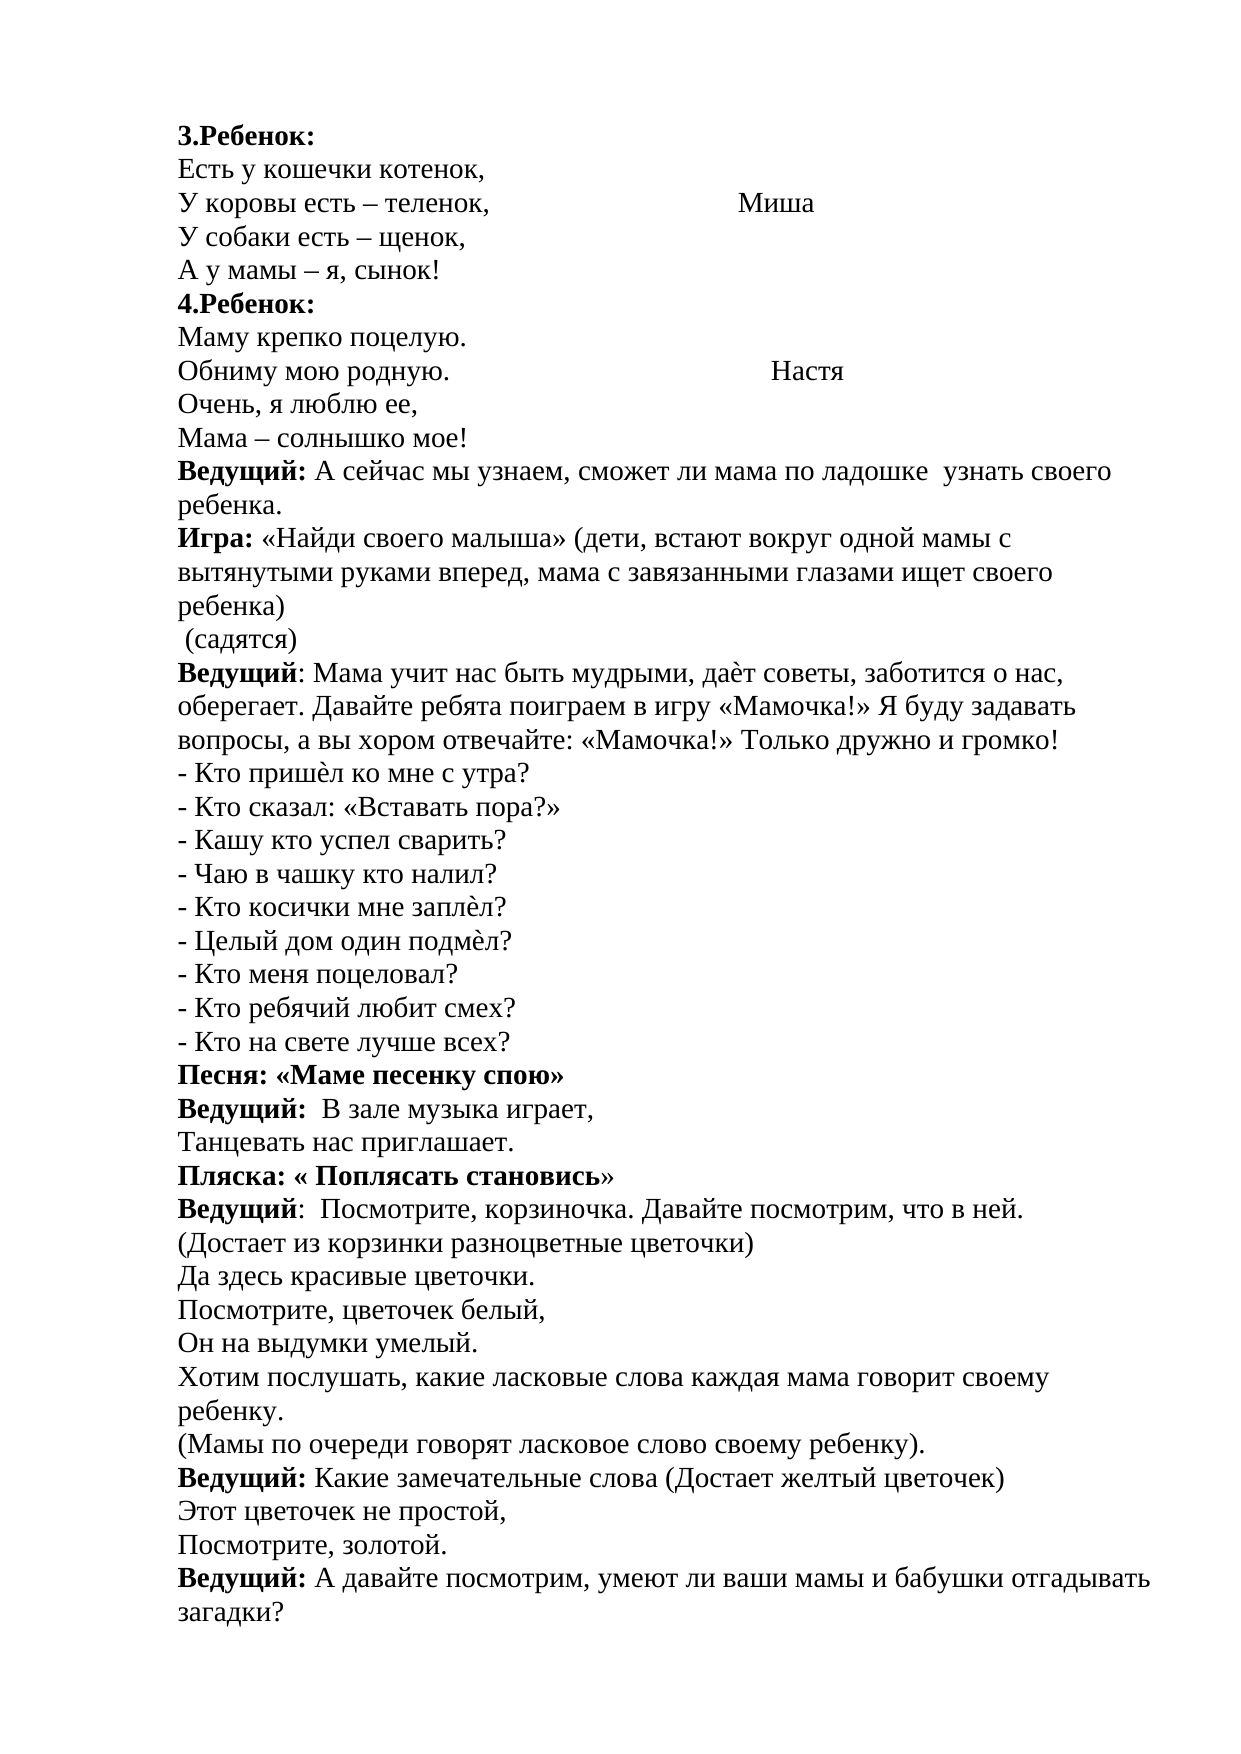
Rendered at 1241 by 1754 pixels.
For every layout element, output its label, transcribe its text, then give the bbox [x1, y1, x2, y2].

text Ведущий: А сейчас мы узнаем, сможет ли мама по ладошке узнать своего ребенка. [177, 453, 1152, 521]
text Игра: «Найди своего малыша» (дети, встают вокруг одной мамы с вытянутыми руками вперед, мама с завязанными глазами ищет своего ребенка) [177, 521, 1152, 621]
text (садятся) [177, 621, 1152, 655]
text 4.Ребенок: Маму крепко поцелую. Обниму мою родную. Настя Очень, я люблю ее, Мама – солнышко мое! [177, 286, 1152, 453]
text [177, 856, 1152, 1627]
text Ведущий: Мама учит нас быть мудрыми, даѐт советы, заботится о нас, оберегает. Давайте ребята поиграем в игру «Мамочка!» Я буду задавать вопросы, а вы хором отвечайте: «Мамочка!» Только дружно и громко! - Кто пришѐл ко мне с утра? - Кто сказал: «Вставать пора?» - Кашу кто успел сварить? [177, 655, 1152, 856]
text 3.Ребенок: Есть у кошечки котенок, У коровы есть – теленок, Миша У собаки есть – щенок, А у мамы – я, сынок! [177, 118, 1152, 286]
